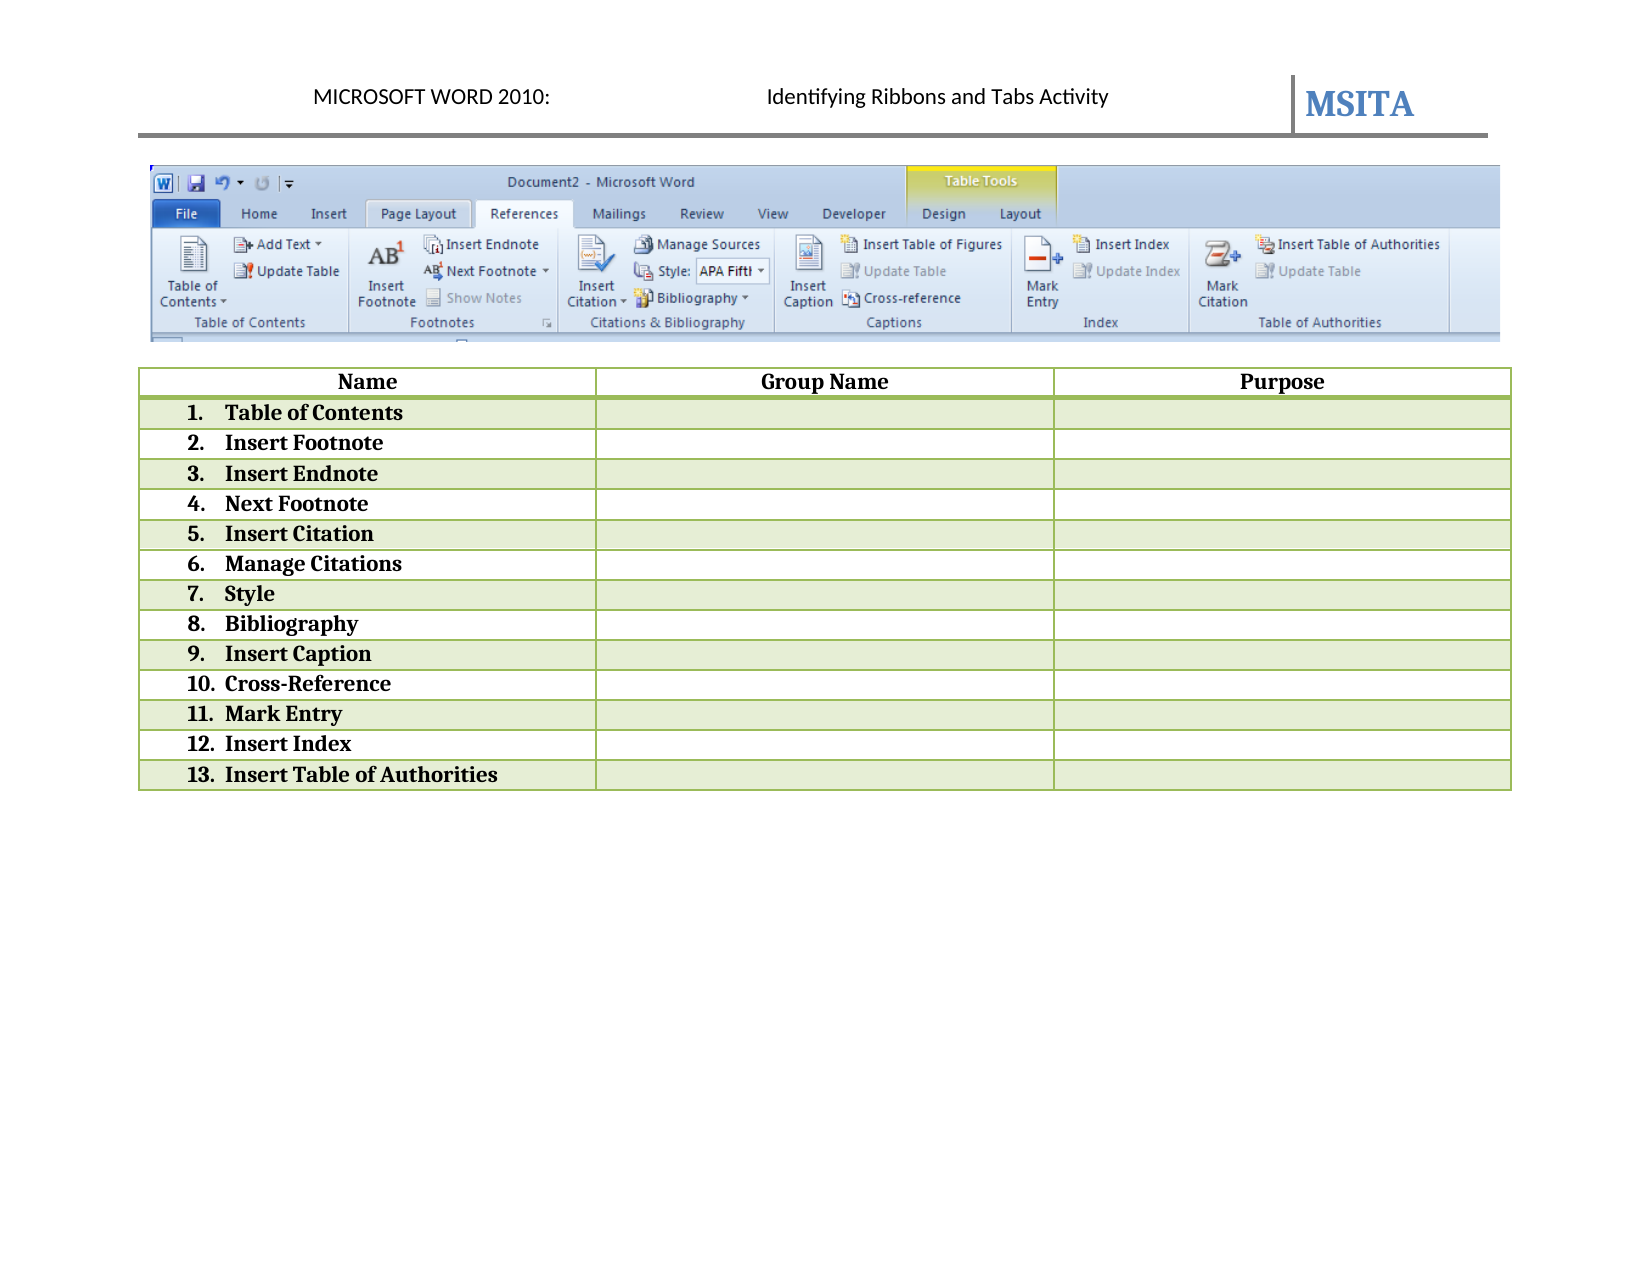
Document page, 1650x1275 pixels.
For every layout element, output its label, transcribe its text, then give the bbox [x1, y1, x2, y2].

table_cell [597, 490, 1053, 518]
table_cell Bibliography [140, 611, 595, 639]
table_cell [597, 581, 1053, 609]
table_cell [1055, 731, 1510, 759]
table_cell Table of Contents [140, 400, 595, 428]
table_cell Style [140, 581, 595, 609]
table_cell [1055, 641, 1510, 669]
table_cell [597, 551, 1053, 579]
table_cell Insert Index [140, 731, 595, 759]
table_cell [1055, 521, 1510, 548]
table_cell [1055, 460, 1510, 488]
table_cell [1055, 611, 1510, 639]
table_cell Insert Citation [140, 521, 595, 548]
table_cell Manage Citations [140, 551, 595, 579]
table_cell Cross-Reference [140, 671, 595, 699]
table_header Name [140, 369, 595, 395]
table_cell [1055, 551, 1510, 579]
table_cell [597, 761, 1053, 789]
table_cell [1055, 400, 1510, 428]
table_header Group Name [597, 369, 1053, 395]
table_cell [597, 430, 1053, 458]
table_cell [597, 671, 1053, 699]
table_cell Insert Caption [140, 641, 595, 669]
table_cell [1055, 701, 1510, 729]
table_cell [597, 400, 1053, 428]
table_cell Mark Entry [140, 701, 595, 729]
table_cell [1055, 761, 1510, 789]
table_cell [597, 701, 1053, 729]
table_cell [1055, 581, 1510, 609]
table_cell Insert Table of Authorities [140, 761, 595, 789]
table_cell Insert Endnote [140, 460, 595, 488]
table_cell [597, 521, 1053, 548]
table_cell Insert Footnote [140, 430, 595, 458]
table_cell Next Footnote [140, 490, 595, 518]
table_cell [1055, 430, 1510, 458]
table_cell [597, 731, 1053, 759]
table_cell [1055, 490, 1510, 518]
table_cell [597, 611, 1053, 639]
table_cell [1055, 671, 1510, 699]
table_cell [597, 641, 1053, 669]
table_cell [597, 460, 1053, 488]
table_header Purpose [1055, 369, 1510, 395]
